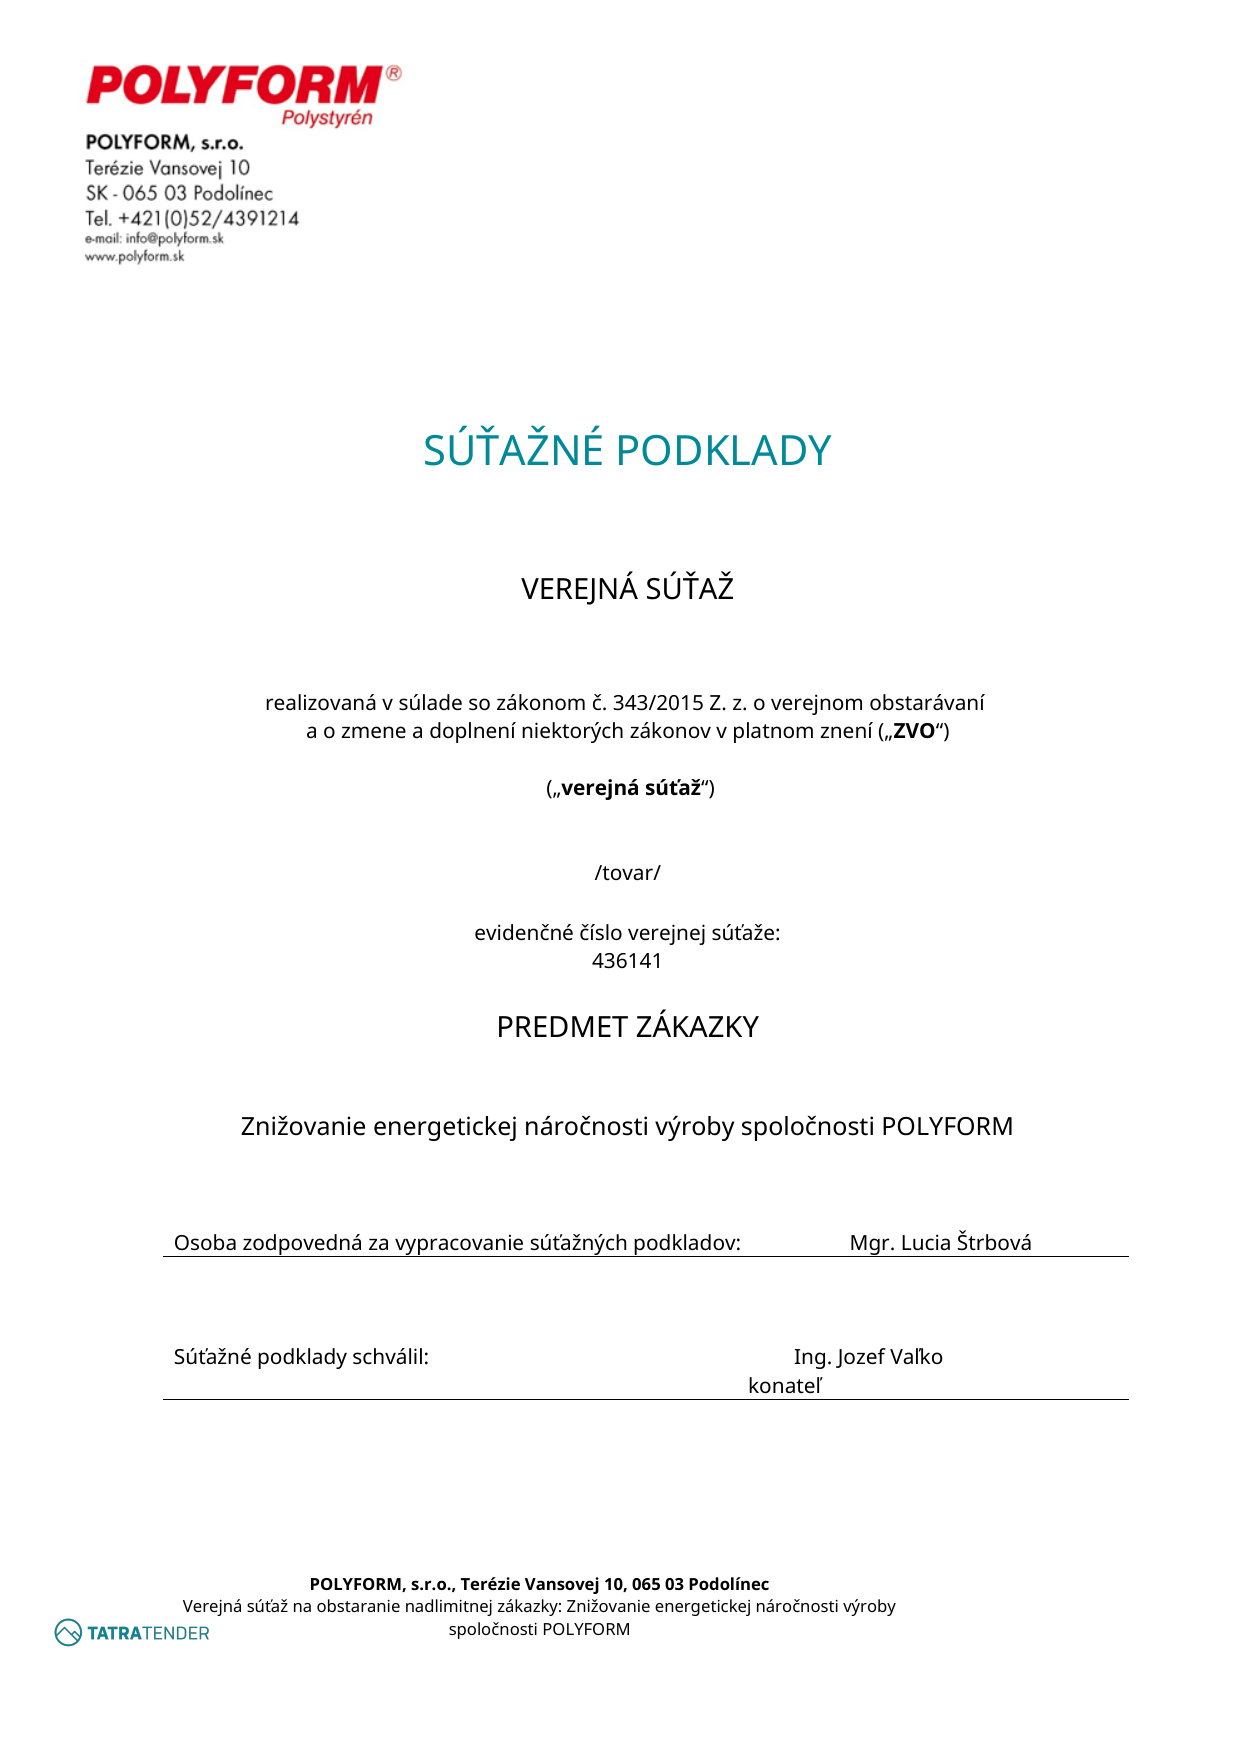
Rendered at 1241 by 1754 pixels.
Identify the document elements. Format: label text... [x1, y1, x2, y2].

text VEREJNÁ SÚŤAŽ [162, 569, 1093, 608]
text Znižovanie energetickej náročnosti výroby spoločnosti POLYFORM [162, 1108, 1093, 1142]
text PREDMET ZÁKAZKY [162, 1006, 1093, 1046]
text evidenčné číslo verejnej súťaže: [162, 918, 1093, 946]
text realizovaná v súlade so zákonom č. 343/2015 Z. z. o verejnom obstarávaní a o zmene a doplnení niektorých zákonov v platnom znení („ZVO“) [162, 688, 1093, 744]
text /tovar/ [162, 858, 1093, 887]
picture [59, 29, 491, 309]
table_cell Súťažné podklady schválil: Ing. Jozef Vaľko konateľ [163, 1257, 1129, 1399]
text 436141 [162, 946, 1093, 975]
table_header Osoba zodpovedná za vypracovanie súťažných podkladov: Mgr. Lucia Štrbová [163, 1143, 1129, 1256]
text („verejná súťaž“) [162, 744, 1093, 801]
picture [47, 1605, 222, 1658]
text SÚŤAŽNÉ PODKLADY [162, 421, 1093, 478]
